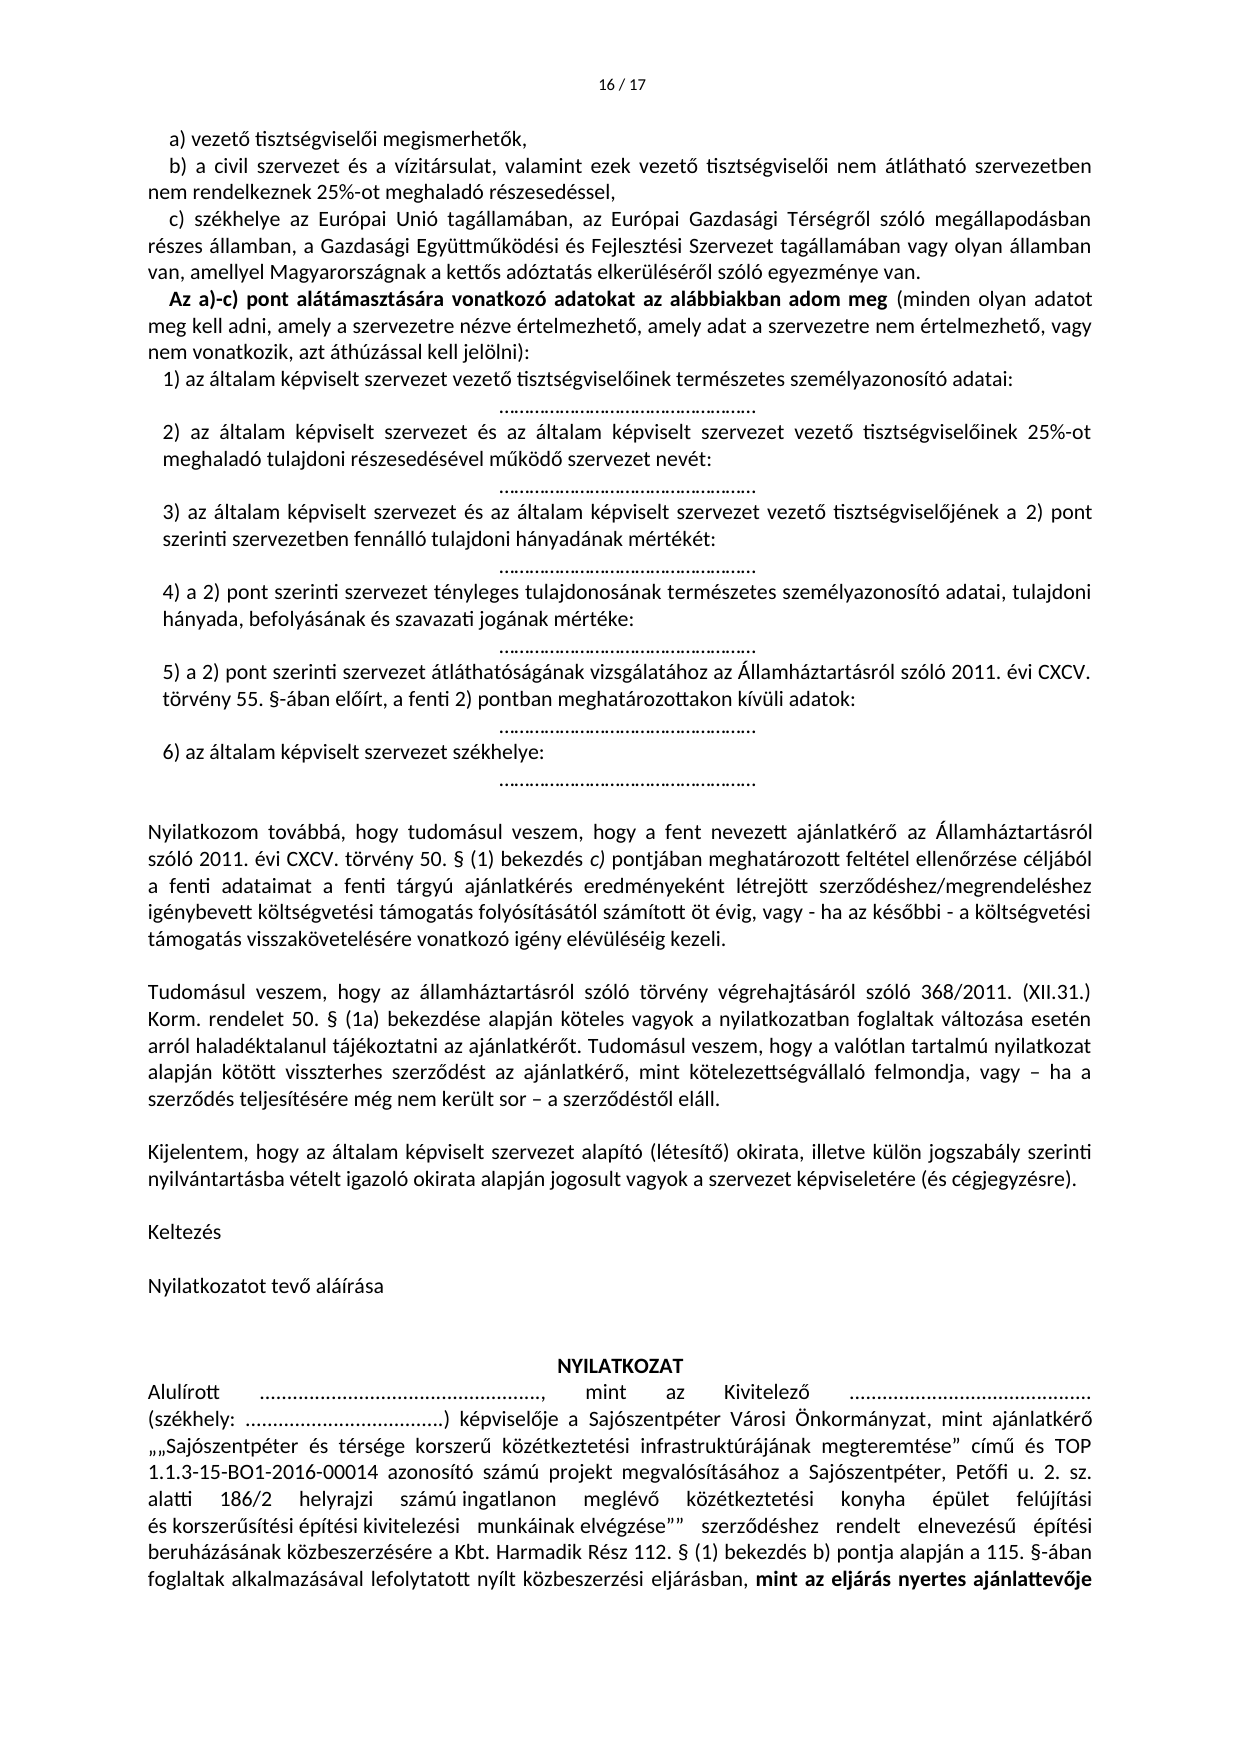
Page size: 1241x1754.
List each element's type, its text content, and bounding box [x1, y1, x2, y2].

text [148, 1378, 1093, 1592]
text …………………………………………… [162, 472, 1093, 498]
text a) vezető tisztségviselői megismerhetők, [148, 125, 1093, 152]
text Nyilatkozom továbbá, hogy tudomásul veszem, hogy a fent nevezett ajánlatkérő az Államháztartásról szóló 2011. évi CXCV. törvény 50. § (1) bekezdés c) pontjában meghatározott feltétel ellenőrzése céljából a fenti adataimat a fenti tárgyú ajánlatkérés eredményeként létrejött szerződéshez/megrendeléshez igénybevett költségvetési támogatás folyósításától számított öt évig, vagy - ha az későbbi - a költségvetési támogatás visszakövetelésére vonatkozó igény elévüléséig kezeli. [148, 818, 1093, 952]
text Kijelentem, hogy az általam képviselt szervezet alapító (létesítő) okirata, illetve külön jogszabály szerinti nyilvántartásba vételt igazoló okirata alapján jogosult vagyok a szervezet képviseletére (és cégjegyzésre). [148, 1138, 1093, 1192]
text Keltezés [148, 1218, 1093, 1245]
text …………………………………………… [162, 765, 1093, 792]
text NYILATKOZAT [148, 1352, 1093, 1378]
text …………………………………………… [162, 552, 1093, 578]
text …………………………………………… [162, 712, 1093, 738]
text Tudomásul veszem, hogy az államháztartásról szóló törvény végrehajtásáról szóló 368/2011. (XII.31.) Korm. rendelet 50. § (1a) bekezdése alapján köteles vagyok a nyilatkozatban foglaltak változása esetén arról haladéktalanul tájékoztatni az ajánlatkérőt. Tudomásul veszem, hogy a valótlan tartalmú nyilatkozat alapján kötött visszterhes szerződést az ajánlatkérő, mint kötelezettségvállaló felmondja, vagy – ha a szerződés teljesítésére még nem került sor – a szerződéstől eláll. [148, 978, 1093, 1112]
text 1) az általam képviselt szervezet vezető tisztségviselőinek természetes személyazonosító adatai: [162, 365, 1093, 392]
text 4) a 2) pont szerinti szervezet tényleges tulajdonosának természetes személyazonosító adatai, tulajdoni hányada, befolyásának és szavazati jogának mértéke: [162, 578, 1093, 632]
text b) a civil szervezet és a vízitársulat, valamint ezek vezető tisztségviselői nem átlátható szervezetben nem rendelkeznek 25%-ot meghaladó részesedéssel, [148, 152, 1093, 205]
text c) székhelye az Európai Unió tagállamában, az Európai Gazdasági Térségről szóló megállapodásban részes államban, a Gazdasági Együttműködési és Fejlesztési Szervezet tagállamában vagy olyan államban van, amellyel Magyarországnak a kettős adóztatás elkerüléséről szóló egyezménye van. [148, 205, 1093, 285]
text 6) az általam képviselt szervezet székhelye: [162, 738, 1093, 765]
text 2) az általam képviselt szervezet és az általam képviselt szervezet vezető tisztségviselőinek 25%-ot meghaladó tulajdoni részesedésével működő szervezet nevét: [162, 418, 1093, 472]
text 3) az általam képviselt szervezet és az általam képviselt szervezet vezető tisztségviselőjének a 2) pont szerinti szervezetben fennálló tulajdoni hányadának mértékét: [162, 498, 1093, 552]
text Az a)-c) pont alátámasztására vonatkozó adatokat az alábbiakban adom meg (minden olyan adatot meg kell adni, amely a szervezetre nézve értelmezhető, amely adat a szervezetre nem értelmezhető, vagy nem vonatkozik, azt áthúzással kell jelölni): [148, 285, 1093, 365]
text 5) a 2) pont szerinti szervezet átláthatóságának vizsgálatához az Államháztartásról szóló 2011. évi CXCV. törvény 55. §-ában előírt, a fenti 2) pontban meghatározottakon kívüli adatok: [162, 658, 1093, 712]
text Nyilatkozatot tevő aláírása [148, 1272, 1093, 1298]
text …………………………………………… [162, 632, 1093, 658]
text …………………………………………… [162, 392, 1093, 418]
